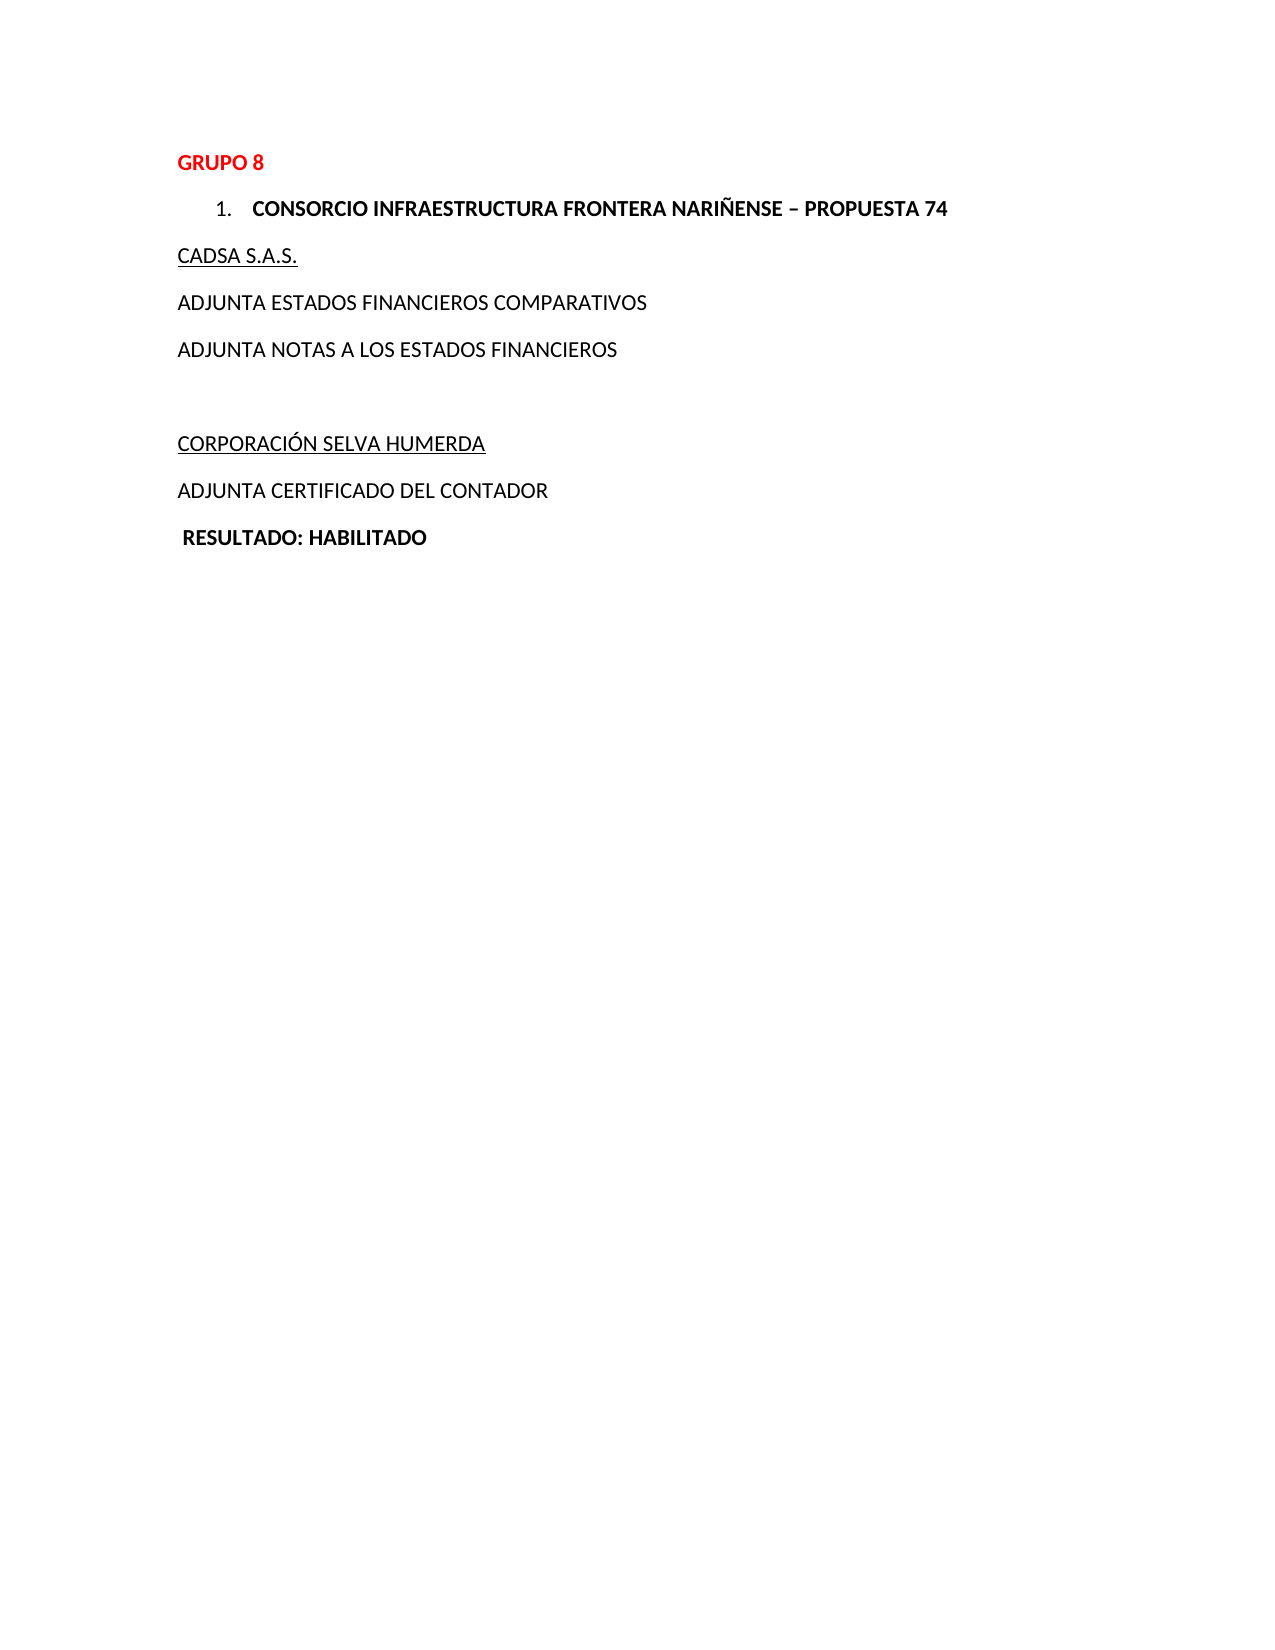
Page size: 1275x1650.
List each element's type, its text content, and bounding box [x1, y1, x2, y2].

text GRUPO 8 [177, 148, 1098, 176]
text ADJUNTA CERTIFICADO DEL CONTADOR [177, 476, 1098, 504]
text CADSA S.A.S. [177, 241, 1098, 269]
list CONSORCIO INFRAESTRUCTURA FRONTERA NARIÑENSE – PROPUESTA 74 [215, 194, 1098, 222]
text ADJUNTA ESTADOS FINANCIEROS COMPARATIVOS [177, 288, 1098, 316]
text CORPORACIÓN SELVA HUMERDA [177, 429, 1098, 457]
text ADJUNTA NOTAS A LOS ESTADOS FINANCIEROS [177, 335, 1098, 363]
text RESULTADO: HABILITADO [177, 523, 1098, 551]
